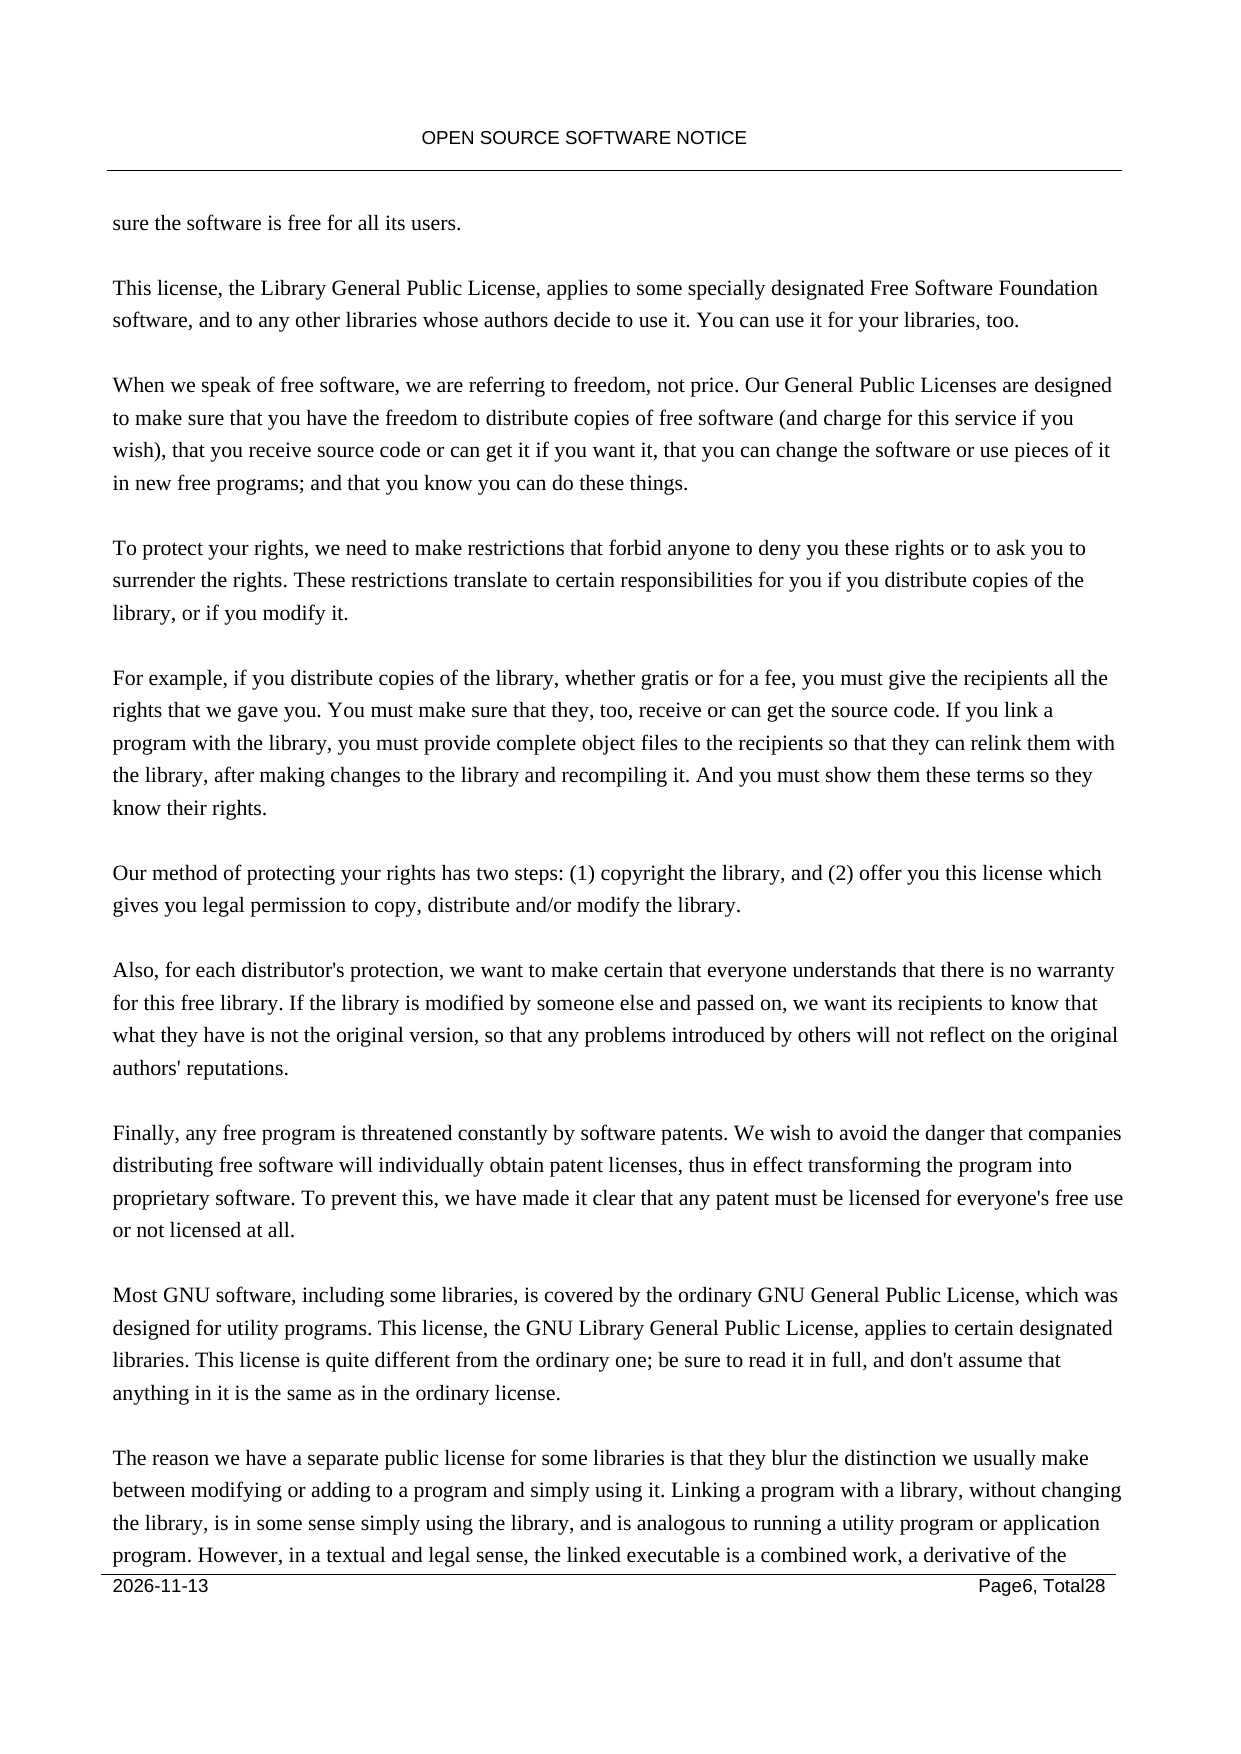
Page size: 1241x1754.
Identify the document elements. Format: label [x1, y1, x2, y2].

text [112, 206, 1128, 1571]
